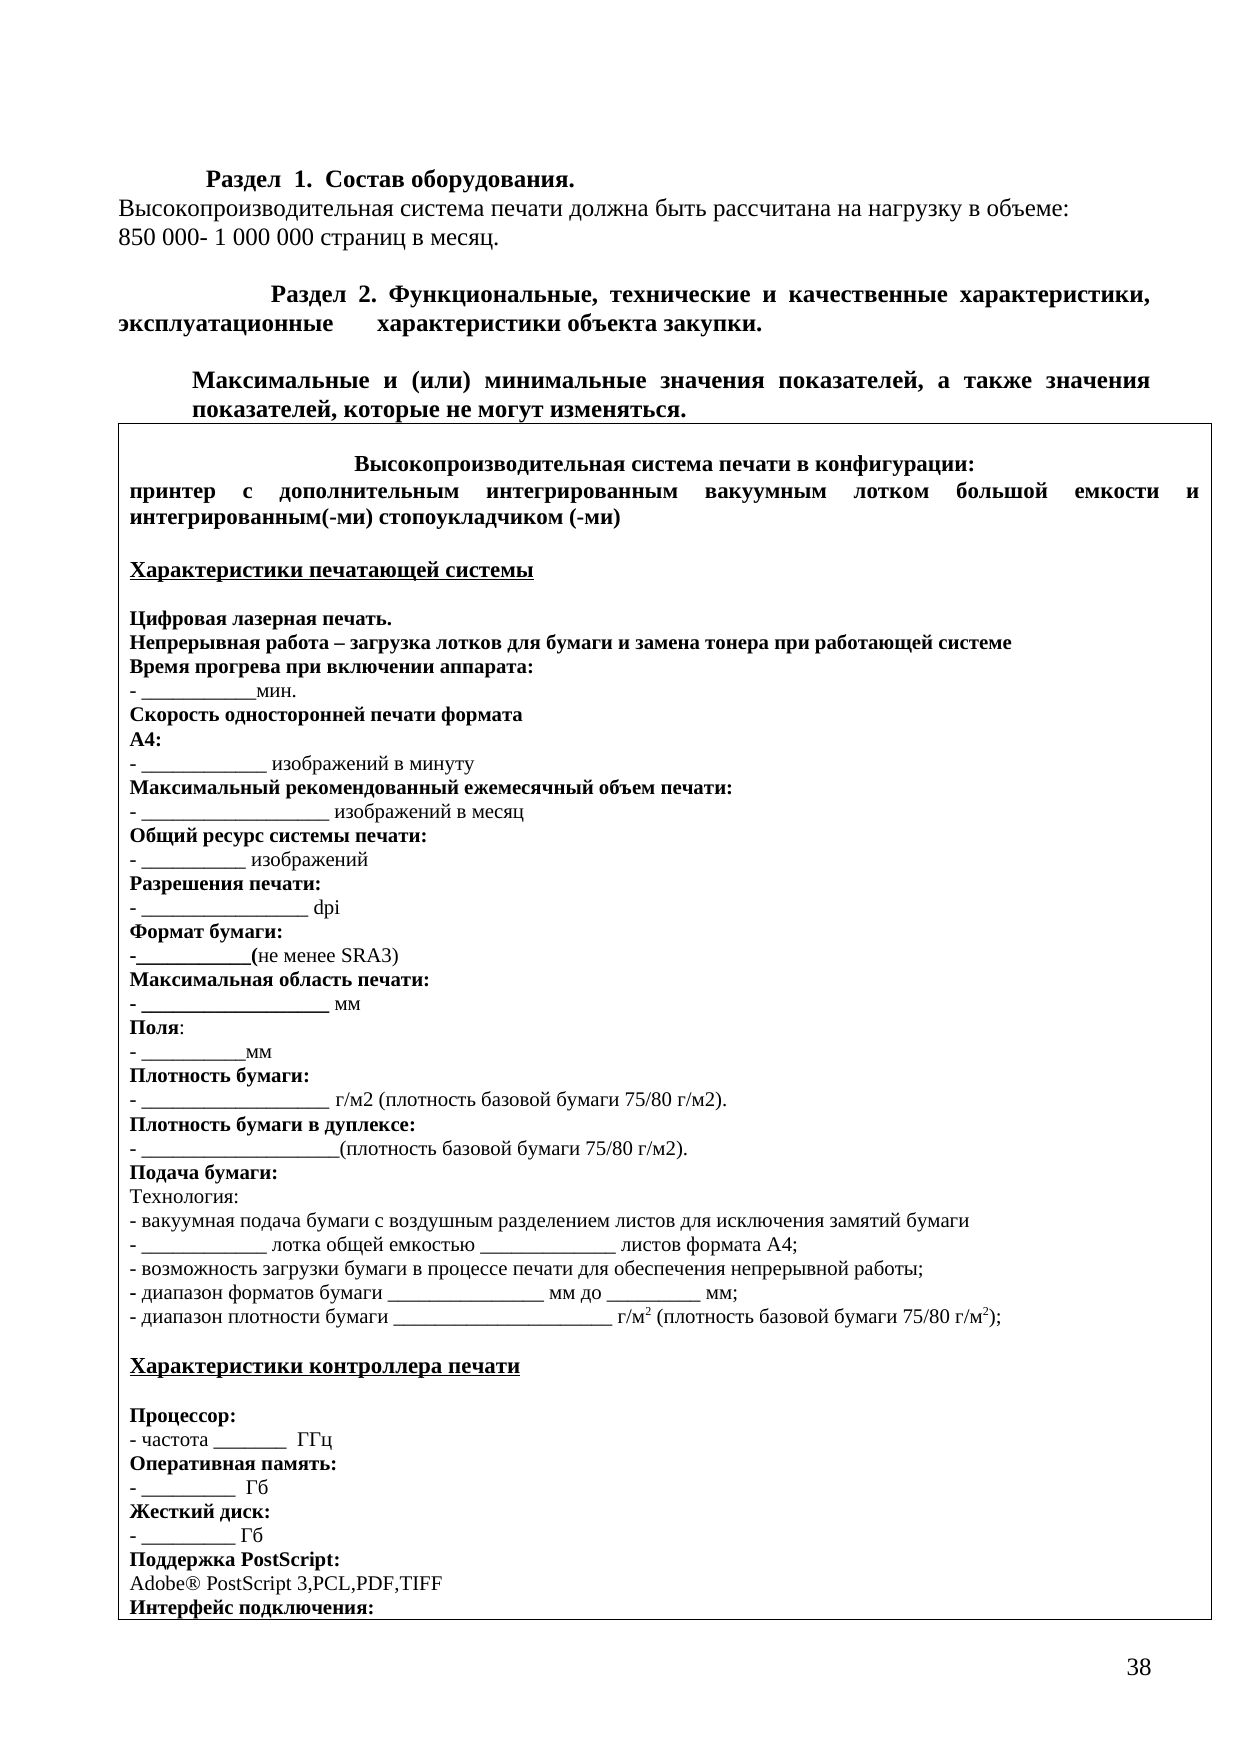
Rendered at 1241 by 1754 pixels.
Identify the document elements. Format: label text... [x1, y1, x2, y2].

text Максимальные и (или) минимальные значения показателей, а также значения показателей, которые не могут изменяться. [192, 365, 1152, 423]
text Раздел 2. Функциональные, технические и качественные характеристики, эксплуатационные характеристики объекта закупки. [118, 279, 1152, 337]
text Раздел 1. Состав оборудования. [118, 164, 1152, 193]
text Высокопроизводительная система печати должна быть рассчитана на нагрузку в объеме: 850 000- 1 000 000 страниц в месяц. [118, 193, 1152, 250]
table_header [119, 424, 1211, 1619]
